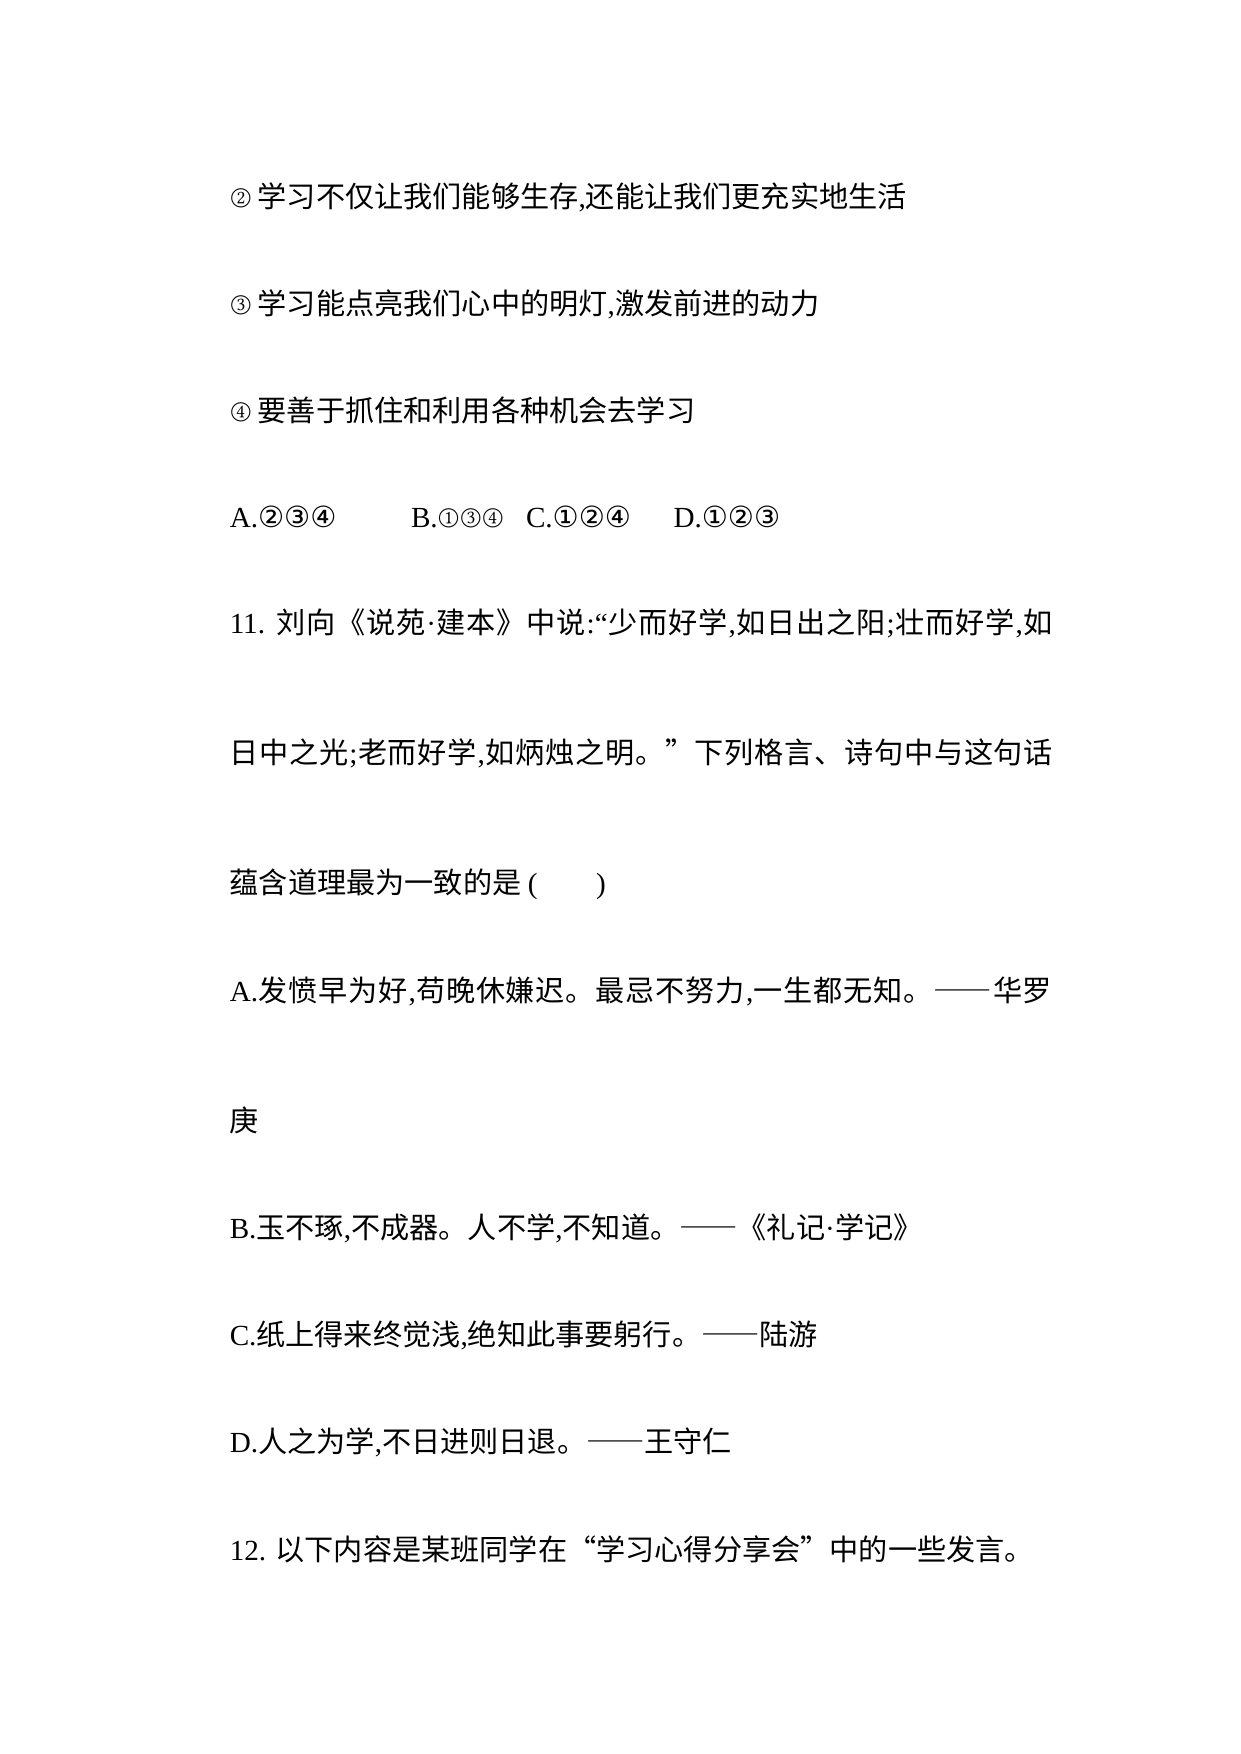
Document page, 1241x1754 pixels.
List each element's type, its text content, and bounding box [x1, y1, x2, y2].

text ②学习不仅让我们能够生存,还能让我们更充实地生活 [229, 162, 1053, 227]
text ③学习能点亮我们心中的明灯,激发前进的动力 [229, 269, 1053, 334]
text C.纸上得来终觉浅,绝知此事要躬行。——陆游 [229, 1300, 1053, 1365]
text A.②③④ B.①③④ C.①②④ D.①②③ [229, 484, 1053, 549]
text D.人之为学,不日进则日退。——王守仁 [229, 1408, 1053, 1473]
text B.玉不琢,不成器。人不学,不知道。——《礼记·学记》 [229, 1193, 1053, 1258]
text 11. 刘向《说苑·建本》中说:“少而好学,如日出之阳;壮而好学,如日中之光;老而好学,如炳烛之明。”下列格言、诗句中与这句话蕴含道理最为一致的是 ( ) [229, 588, 1053, 913]
text ④要善于抓住和利用各种机会去学习 [229, 377, 1053, 442]
text A.发愤早为好,苟晚休嫌迟。最忌不努力,一生都无知。——华罗庚 [229, 956, 1053, 1151]
text 12. 以下内容是某班同学在“学习心得分享会”中的一些发言。 [229, 1515, 1053, 1580]
